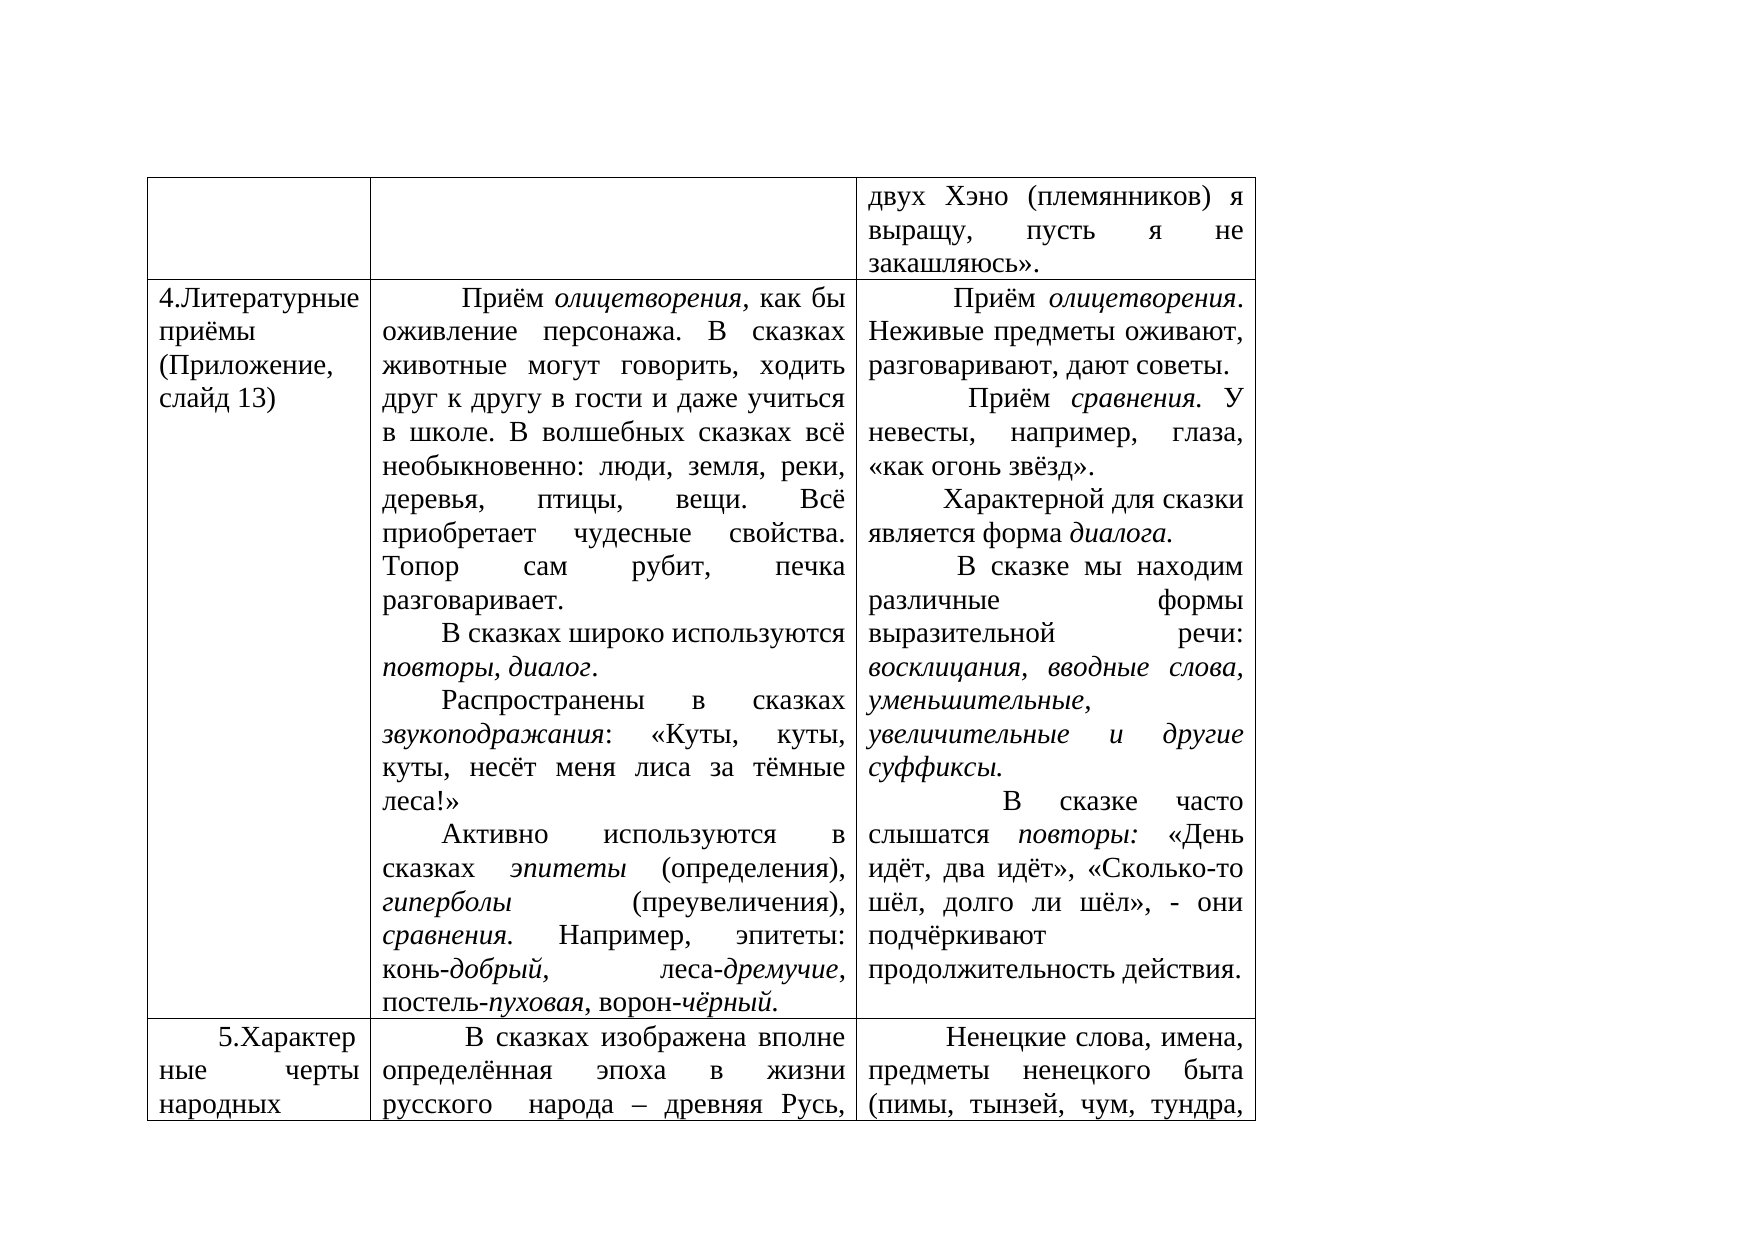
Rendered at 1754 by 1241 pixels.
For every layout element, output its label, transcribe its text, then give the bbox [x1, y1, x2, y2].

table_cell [148, 1019, 370, 1119]
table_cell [371, 1019, 856, 1119]
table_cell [857, 1019, 1255, 1119]
table_cell Приём олицетворения. Неживые предметы оживают, разговаривают, дают советы. Приём сравнения. У невесты, например, глаза, «как огонь звёзд». Характерной для сказки является форма диалога. В сказке мы находим различные формы выразительной речи: восклицания, вводные слова, уменьшительные, увеличительные и другие суффиксы. В сказке часто слышатся повторы: «День идёт, два идёт», «Сколько-то шёл, долго ли шёл», - они подчёркивают продолжительность действия. [857, 280, 1255, 1018]
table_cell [148, 178, 370, 279]
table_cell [371, 178, 856, 279]
table_cell Приём олицетворения, как бы оживление персонажа. В сказках животные могут говорить, ходить друг к другу в гости и даже учиться в школе. В волшебных сказках всё необыкновенно: люди, земля, реки, деревья, птицы, вещи. Всё приобретает чудесные свойства. Топор сам рубит, печка разговаривает. В сказках широко используются повторы, диалог. Распространены в сказках звукоподражания: «Куты, куты, куты, несёт меня лиса за тёмные леса!» Активно используются в сказках эпитеты (определения), гиперболы (преувеличения), сравнения. Например, эпитеты: конь-добрый, леса-дремучие, постель-пуховая, ворон-чёрный. [371, 280, 856, 1018]
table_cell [857, 178, 1255, 279]
table_cell 4.Литературные приёмы (Приложение, слайд 13) [148, 280, 370, 1018]
